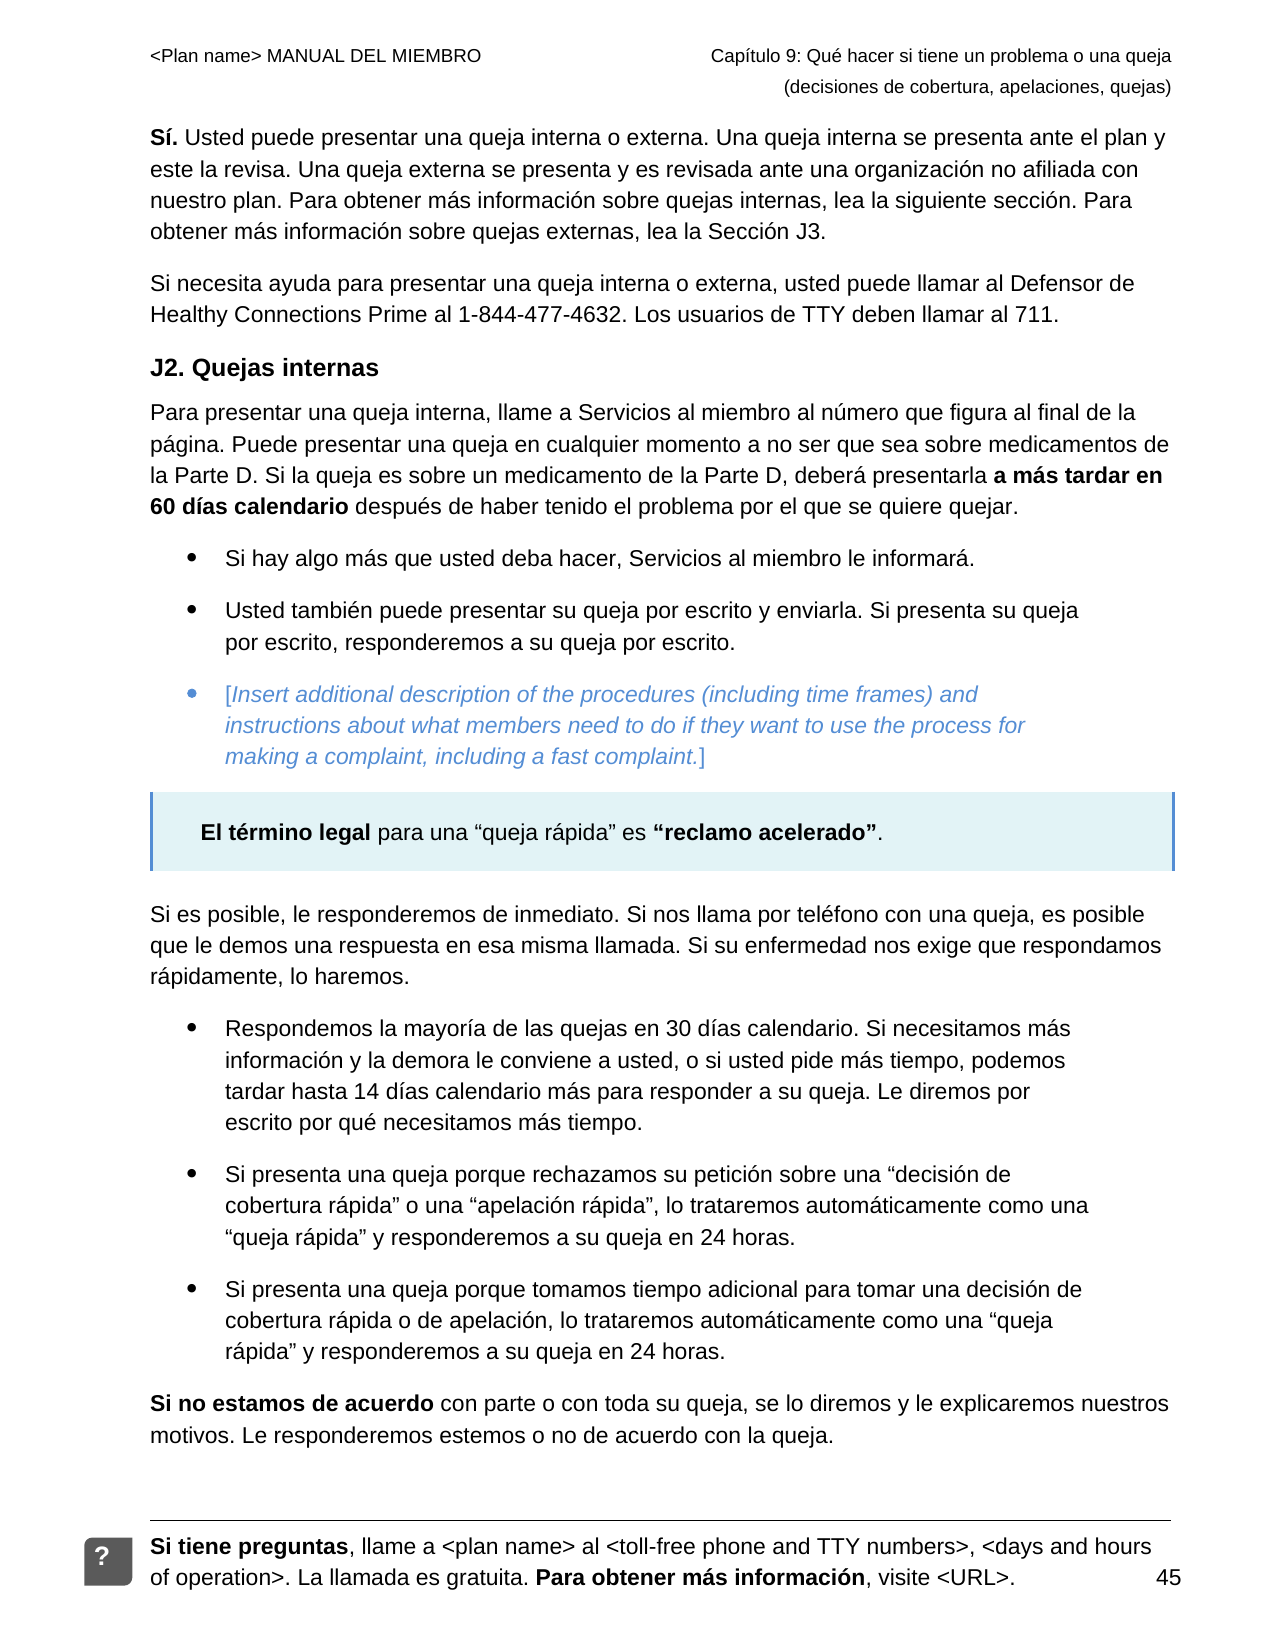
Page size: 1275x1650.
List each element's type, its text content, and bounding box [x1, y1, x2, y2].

text Si es posible, le responderemos de inmediato. Si nos llama por teléfono con una queja, es posible que le demos una respuesta en esa misma llamada. Si su enfermedad nos exige que respondamos rápidamente, lo haremos. [150, 897, 1171, 991]
list [Insert additional description of the procedures (including time frames) and instructions about what members need to do if they want to use the process for making a complaint, including a fast complaint.] [187, 677, 1096, 771]
list Si presenta una queja porque rechazamos su petición sobre una “decisión de cobertura rápida” o una “apelación rápida”, lo trataremos automáticamente como una “queja rápida” y responderemos a su queja en 24 horas. [187, 1158, 1096, 1251]
text Si no estamos de acuerdo con parte o con toda su queja, se lo diremos y le explicaremos nuestros motivos. Le responderemos estemos o no de acuerdo con la queja. [150, 1387, 1171, 1449]
subtitle J2. Quejas internas [150, 350, 1096, 383]
list Respondemos la mayoría de las quejas en 30 días calendario. Si necesitamos más información y la demora le conviene a usted, o si usted pide más tiempo, podemos tardar hasta 14 días calendario más para responder a su queja. Le diremos por escrito por qué necesitamos más tiempo. [187, 1012, 1096, 1137]
table_header El término legal para una “queja rápida” es “reclamo acelerado”. [153, 795, 1172, 868]
list Si hay algo más que usted deba hacer, Servicios al miembro le informará. [187, 542, 1096, 573]
text Sí. Usted puede presentar una queja interna o externa. Una queja interna se presenta ante el plan y este la revisa. Una queja externa se presenta y es revisada ante una organización no afiliada con nuestro plan. Para obtener más información sobre quejas internas, lea la siguiente sección. Para obtener más información sobre quejas externas, lea la Sección J3. [150, 121, 1171, 246]
text Si necesita ayuda para presentar una queja interna o externa, usted puede llamar al Defensor de Healthy Connections Prime al 1-844-477-4632. Los usuarios de TTY deben llamar al 711. [150, 267, 1171, 329]
list Usted también puede presentar su queja por escrito y enviarla. Si presenta su queja por escrito, responderemos a su queja por escrito. [187, 594, 1096, 656]
list Si presenta una queja porque tomamos tiempo adicional para tomar una decisión de cobertura rápida o de apelación, lo trataremos automáticamente como una “queja rápida” y responderemos a su queja en 24 horas. [187, 1272, 1096, 1366]
text Para presentar una queja interna, llame a Servicios al miembro al número que figura al final de la página. Puede presentar una queja en cualquier momento a no ser que sea sobre medicamentos de la Parte D. Si la queja es sobre un medicamento de la Parte D, deberá presentarla a más tardar en 60 días calendario después de haber tenido el problema por el que se quiere quejar. [150, 396, 1171, 521]
